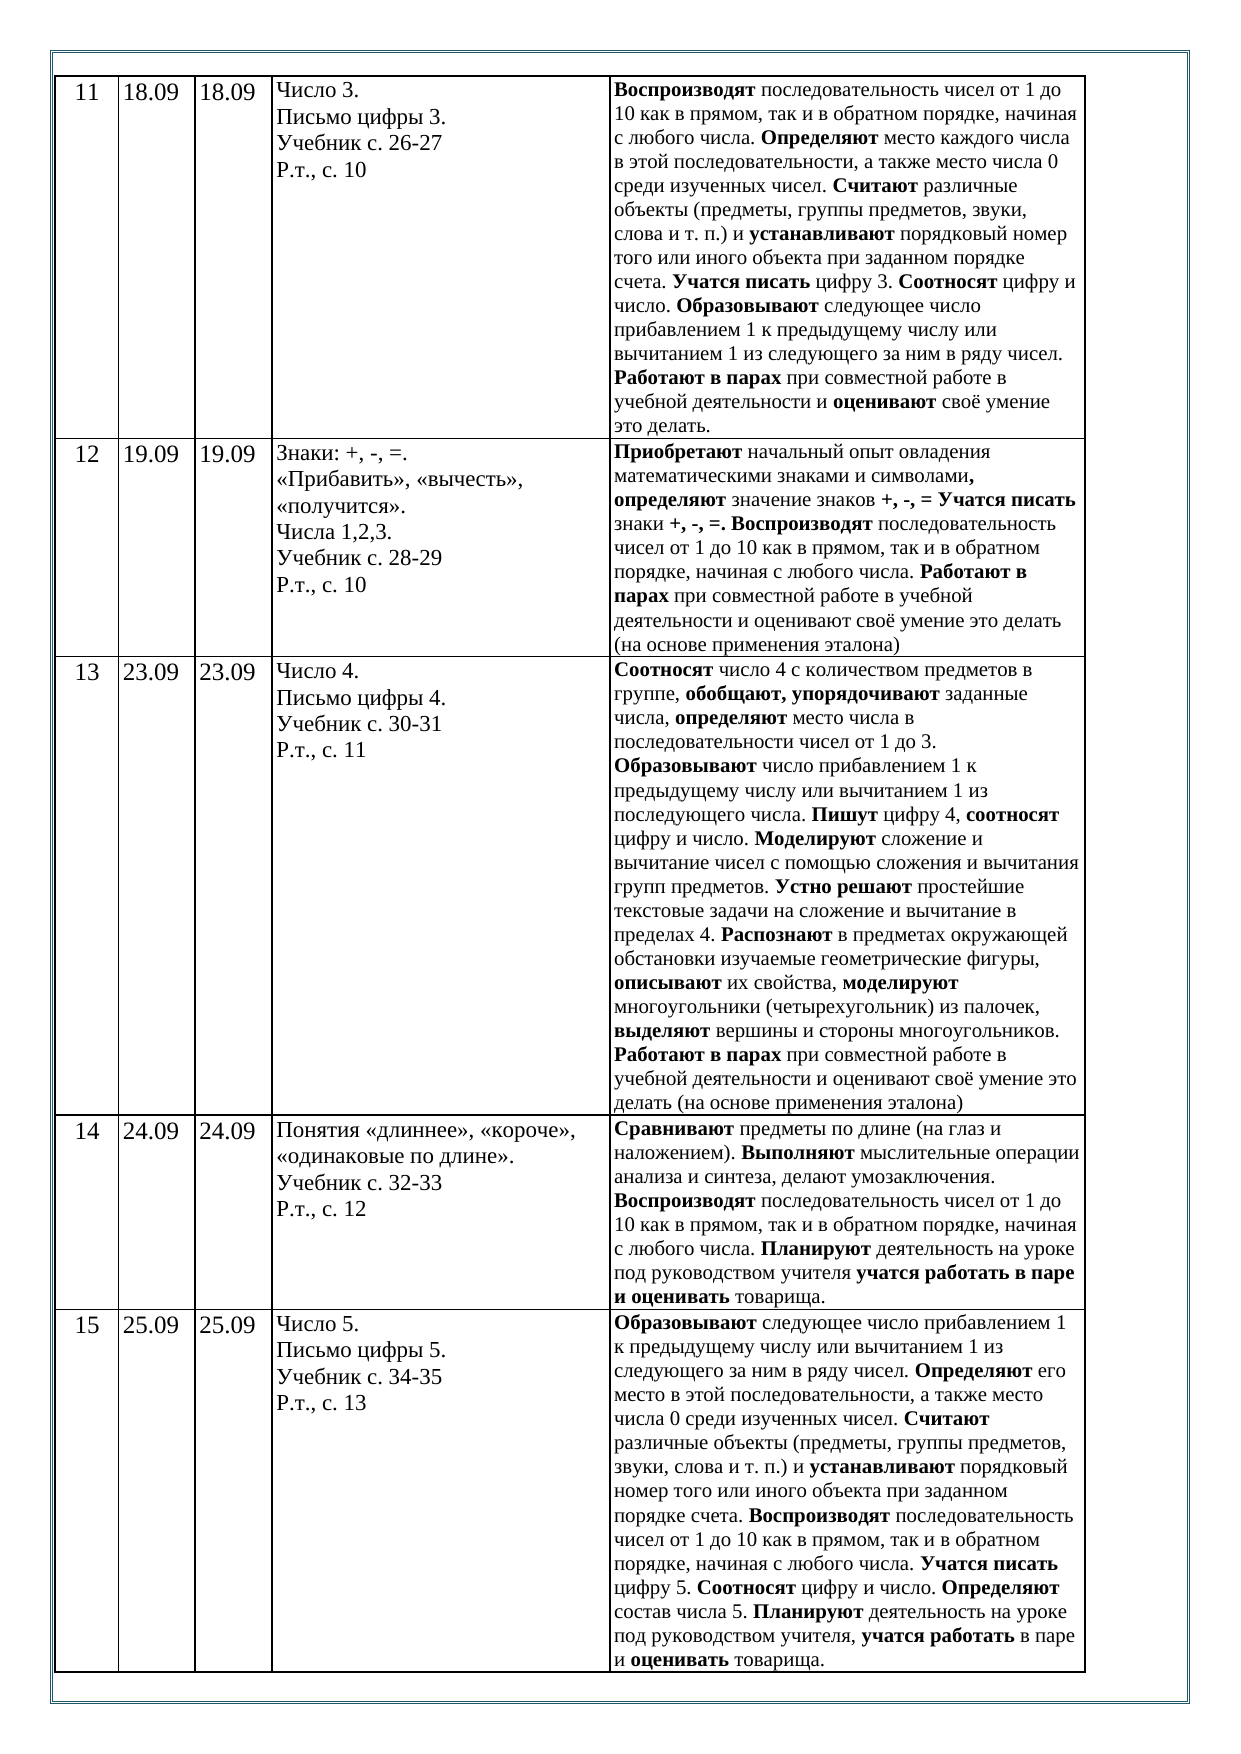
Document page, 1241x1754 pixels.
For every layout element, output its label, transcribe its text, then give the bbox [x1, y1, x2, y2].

table_cell 24.09 [196, 1116, 271, 1308]
table_cell 23.09 [196, 657, 271, 1114]
table_cell Соотносят число 4 с количеством предметов в группе, обобщают, упорядочивают заданные числа, определяют место числа в последовательности чисел от 1 до 3. Образовывают число прибавлением 1 к предыдущему числу или вычитанием 1 из последующего числа. Пишут цифру 4, соотносят цифру и число. Моделируют сложение и вычитание чисел с помощью сложения и вычитания групп предметов. Устно решают простейшие текстовые задачи на сложение и вычитание в пределах 4. Распознают в предметах окружающей обстановки изучаемые геометрические фигуры, описывают их свойства, моделируют многоугольники (четырехугольник) из палочек, выделяют вершины и стороны многоугольников. Работают в парах при совместной работе в учебной деятельности и оценивают своё умение это делать (на основе применения эталона) [611, 657, 1084, 1114]
table_cell 19.09 [196, 439, 271, 656]
table_cell 13 [56, 657, 118, 1114]
table_cell 12 [56, 439, 118, 656]
table_cell Сравнивают предметы по длине (на глаз и наложением). Выполняют мыслительные операции анализа и синтеза, делают умозаключения. Воспроизводят последовательность чисел от 1 до 10 как в прямом, так и в обратном порядке, начиная с любого числа. Планируют деятельность на уроке под руководством учителя учатся работать в паре и оценивать товарища. [611, 1116, 1084, 1308]
table_cell 18.09 [196, 77, 271, 437]
table_cell 11 [56, 77, 118, 437]
table_cell 25.09 [119, 1310, 194, 1671]
table_cell 24.09 [119, 1116, 194, 1308]
table_cell Понятия «длиннее», «короче», «одинаковые по длине». Учебник с. 32-33 Р.т., с. 12 [273, 1116, 609, 1308]
table_cell Образовывают следующее число прибавлением 1 к предыдущему числу или вычитанием 1 из следующего за ним в ряду чисел. Определяют его место в этой последовательности, а также место числа 0 среди изученных чисел. Считают различные объекты (предметы, группы предметов, звуки, слова и т. п.) и устанавливают порядковый номер того или иного объекта при заданном порядке счета. Воспроизводят последовательность чисел от 1 до 10 как в прямом, так и в обратном порядке, начиная с любого числа. Учатся писать цифру 5. Соотносят цифру и число. Определяют состав числа 5. Планируют деятельность на уроке под руководством учителя, учатся работать в паре и оценивать товарища. [611, 1310, 1084, 1671]
table_cell 15 [56, 1310, 118, 1671]
table_cell Приобретают начальный опыт овладения математическими знаками и символами, определяют значение знаков +, -, = Учатся писать знаки +, -, =. Воспроизводят последовательность чисел от 1 до 10 как в прямом, так и в обратном порядке, начиная с любого числа. Работают в парах при совместной работе в учебной деятельности и оценивают своё умение это делать (на основе применения эталона) [611, 439, 1084, 656]
table_cell Число 5. Письмо цифры 5. Учебник с. 34-35 Р.т., с. 13 [273, 1310, 609, 1671]
table_cell Число 3. Письмо цифры 3. Учебник с. 26-27 Р.т., с. 10 [273, 77, 609, 437]
table_cell 19.09 [119, 439, 194, 656]
table_cell Воспроизводят последовательность чисел от 1 до 10 как в прямом, так и в обратном порядке, начиная с любого числа. Определяют место каждого числа в этой последовательности, а также место числа 0 среди изученных чисел. Считают различные объекты (предметы, группы предметов, звуки, слова и т. п.) и устанавливают порядковый номер того или иного объекта при заданном порядке счета. Учатся писать цифру 3. Соотносят цифру и число. Образовывают следующее число прибавлением 1 к предыдущему числу или вычитанием 1 из следующего за ним в ряду чисел. Работают в парах при совместной работе в учебной деятельности и оценивают своё умение это делать. [611, 77, 1084, 437]
table_cell 25.09 [196, 1310, 271, 1671]
table_cell Знаки: +, -, =. «Прибавить», «вычесть», «получится». Числа 1,2,3. Учебник с. 28-29 Р.т., с. 10 [273, 439, 609, 656]
table_cell 14 [56, 1116, 118, 1308]
table_cell Число 4. Письмо цифры 4. Учебник с. 30-31 Р.т., с. 11 [273, 657, 609, 1114]
table_cell 23.09 [119, 657, 194, 1114]
table_cell 18.09 [119, 77, 194, 437]
